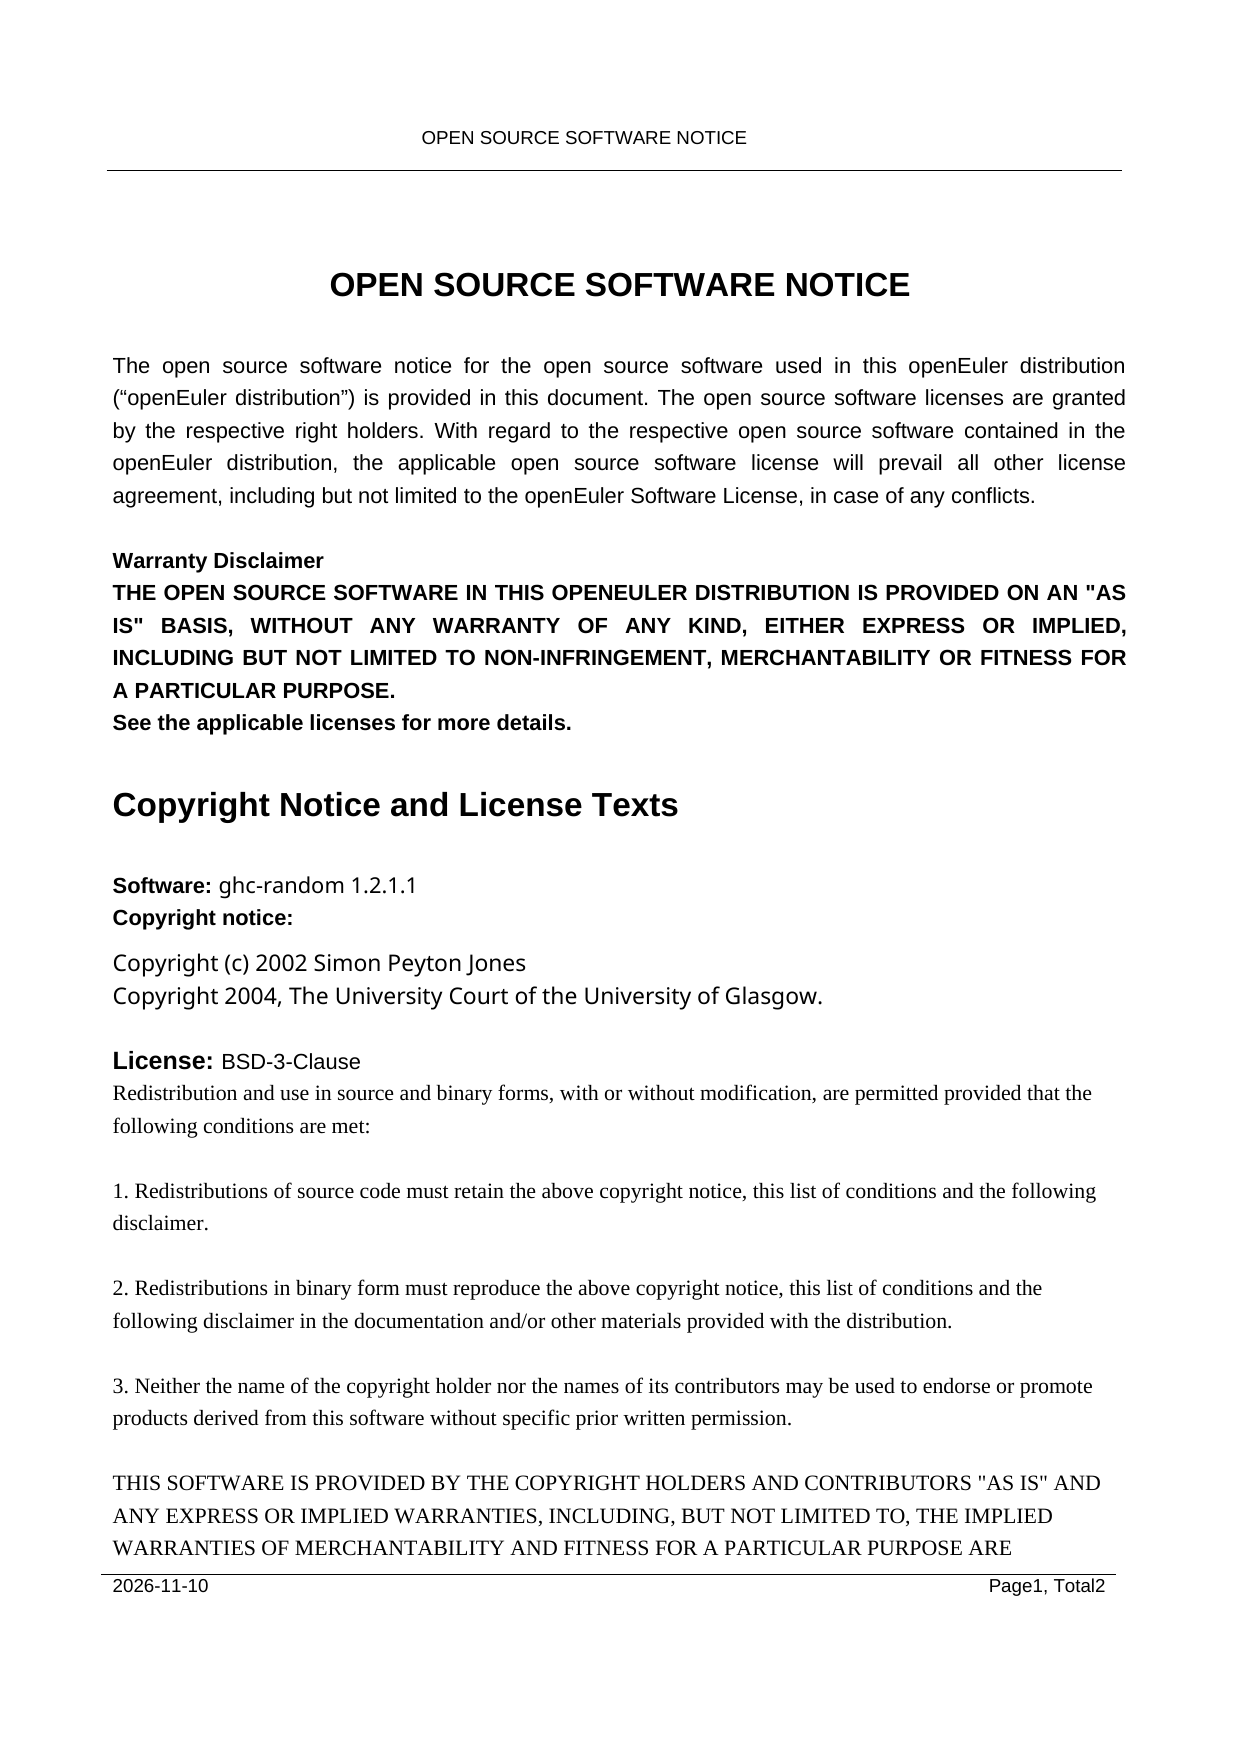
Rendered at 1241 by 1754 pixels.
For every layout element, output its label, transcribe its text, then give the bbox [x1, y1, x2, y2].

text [112, 1077, 1128, 1564]
text The open source software notice for the open source software used in this openEuler distribution (“openEuler distribution”) is provided in this document. The open source software licenses are granted by the respective right holders. With regard to the respective open source software contained in the openEuler distribution, the applicable open source software license will prevail all other license agreement, including but not limited to the openEuler Software License, in case of any conflicts. [112, 349, 1128, 511]
text OPEN SOURCE SOFTWARE NOTICE [112, 251, 1128, 316]
text Copyright Notice and License Texts [112, 771, 1128, 836]
text THE OPEN SOURCE SOFTWARE IN THIS OPENEULER DISTRIBUTION IS PROVIDED ON AN "AS IS" BASIS, WITHOUT ANY WARRANTY OF ANY KIND, EITHER EXPRESS OR IMPLIED, INCLUDING BUT NOT LIMITED TO NON-INFRINGEMENT, MERCHANTABILITY OR FITNESS FOR A PARTICULAR PURPOSE. See the applicable licenses for more details. [112, 576, 1128, 739]
text Warranty Disclaimer [112, 544, 1128, 576]
text Copyright (c) 2002 Simon Peyton Jones Copyright 2004, The University Court of the University of Glasgow. [112, 947, 1128, 1044]
title Software: ghc-random 1.2.1.1 [112, 869, 1128, 901]
text Copyright notice: [112, 901, 1128, 934]
text License: BSD-3-Clause [112, 1044, 1128, 1077]
